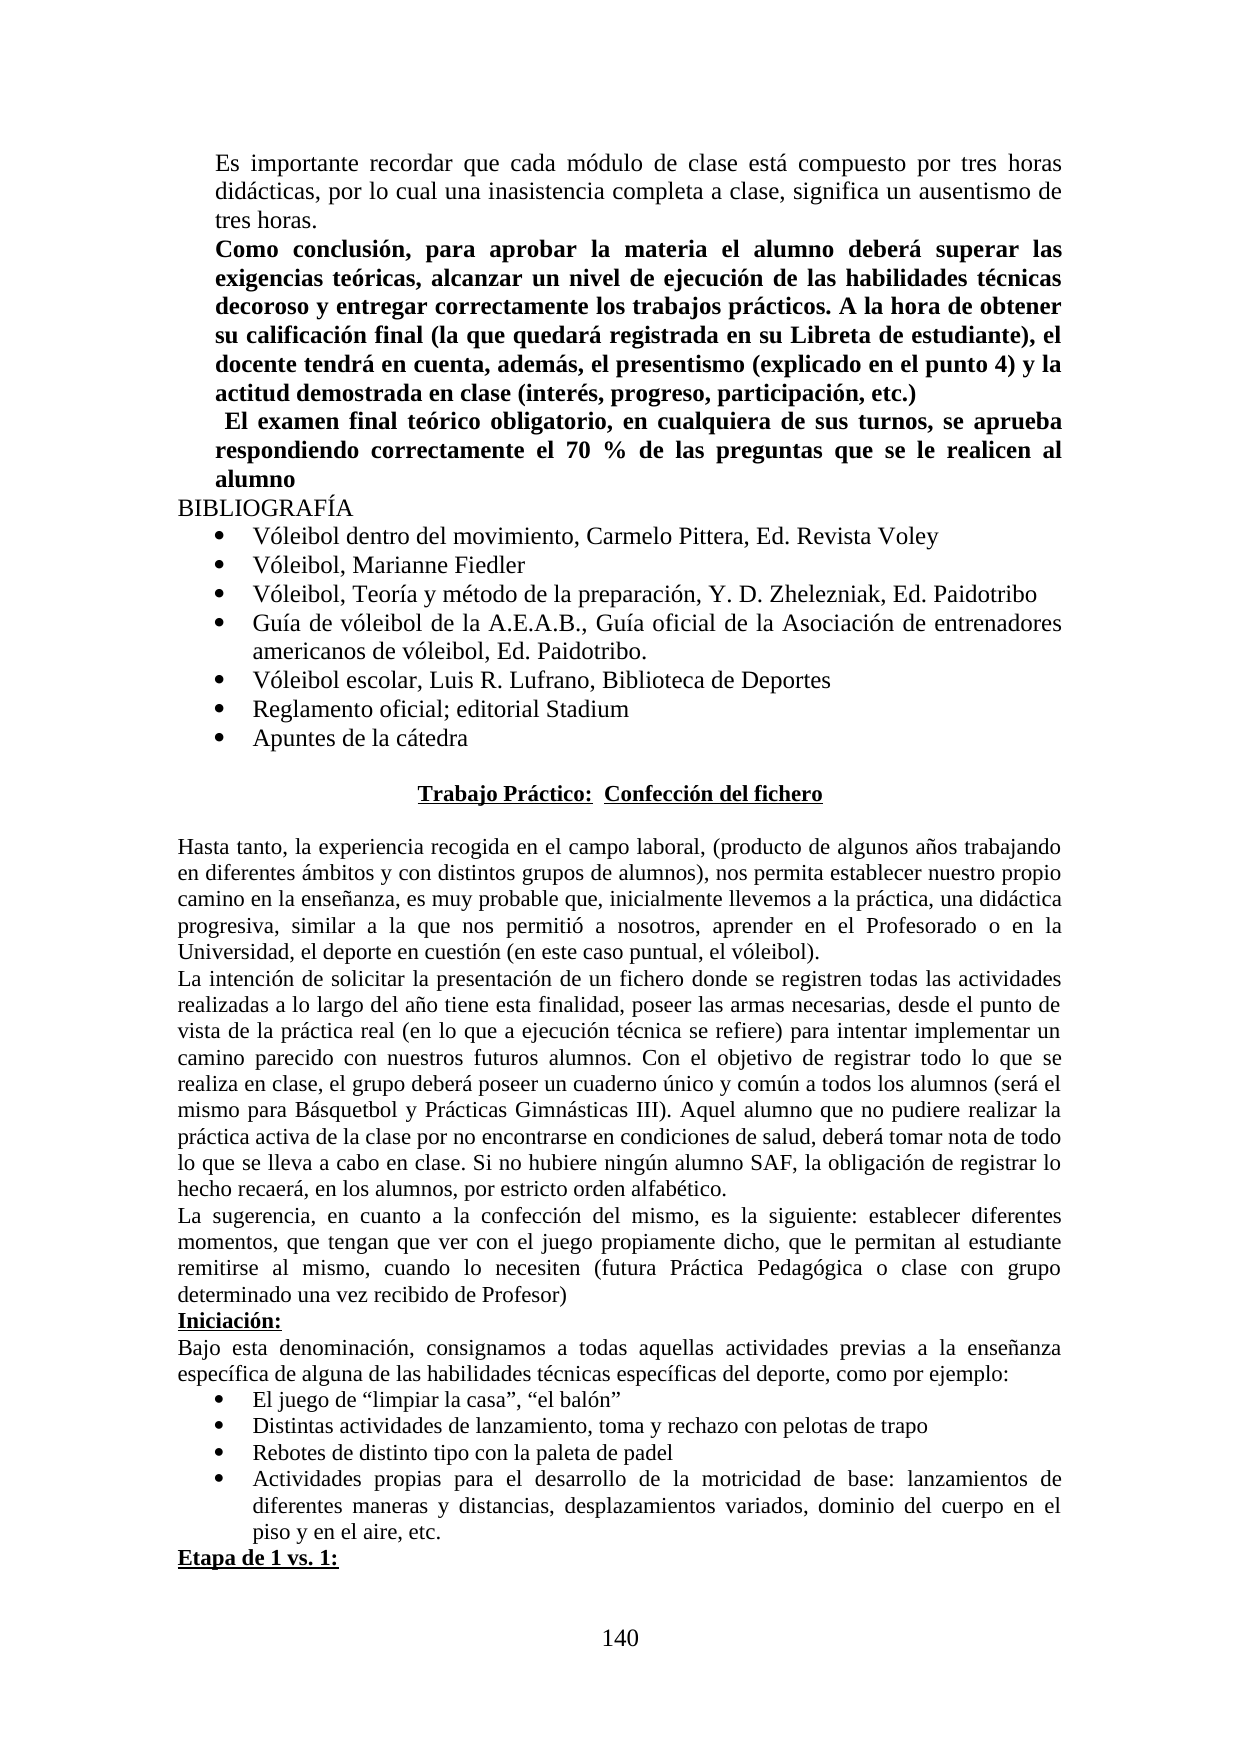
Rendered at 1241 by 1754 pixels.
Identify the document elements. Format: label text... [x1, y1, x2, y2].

list Apuntes de la cátedra [215, 723, 1063, 751]
list Reglamento oficial; editorial Stadium [215, 694, 1063, 723]
list Vóleibol, Teoría y método de la preparación, Y. D. Zhelezniak, Ed. Paidotribo [215, 579, 1063, 608]
title La sugerencia, en cuanto a la confección del mismo, es la siguiente: establecer diferentes momentos, que tengan que ver con el juego propiamente dicho, que le permitan al estudiante remitirse al mismo, cuando lo necesiten (futura Práctica Pedagógica o clase con grupo determinado una vez recibido de Profesor) [177, 1202, 1063, 1307]
title Etapa de 1 vs. 1: [177, 1544, 1063, 1571]
list Guía de vóleibol de la A.E.A.B., Guía oficial de la Asociación de entrenadores americanos de vóleibol, Ed. Paidotribo. [215, 608, 1063, 665]
title Distintas actividades de lanzamiento, toma y rechazo con pelotas de trapo [215, 1413, 1063, 1439]
title Bajo esta denominación, consignamos a todas aquellas actividades previas a la enseñanza específica de alguna de las habilidades técnicas específicas del deporte, como por ejemplo: [177, 1333, 1063, 1386]
text Es importante recordar que cada módulo de clase está compuesto por tres horas didácticas, por lo cual una inasistencia completa a clase, significa un ausentismo de tres horas. [215, 148, 1063, 234]
title El juego de “limpiar la casa”, “el balón” [215, 1386, 1063, 1413]
list Vóleibol escolar, Luis R. Lufrano, Biblioteca de Deportes [215, 665, 1063, 694]
text El examen final teórico obligatorio, en cualquiera de sus turnos, se aprueba respondiendo correctamente el 70 % de las preguntas que se le realicen al alumno [215, 406, 1063, 493]
title Actividades propias para el desarrollo de la motricidad de base: lanzamientos de diferentes maneras y distancias, desplazamientos variados, dominio del cuerpo en el piso y en el aire, etc. [215, 1465, 1063, 1544]
title Iniciación: [177, 1307, 1063, 1333]
text BIBLIOGRAFÍA [177, 493, 1071, 521]
text Como conclusión, para aprobar la materia el alumno deberá superar las exigencias teóricas, alcanzar un nivel de ejecución de las habilidades técnicas decoroso y entregar correctamente los trabajos prácticos. A la hora de obtener su calificación final (la que quedará registrada en su Libreta de estudiante), el docente tendrá en cuenta, además, el presentismo (explicado en el punto 4) y la actitud demostrada en clase (interés, progreso, participación, etc.) [215, 234, 1063, 406]
list Vóleibol dentro del movimiento, Carmelo Pittera, Ed. Revista Voley [215, 521, 1063, 550]
title Hasta tanto, la experiencia recogida en el campo laboral, (producto de algunos años trabajando en diferentes ámbitos y con distintos grupos de alumnos), nos permita establecer nuestro propio camino en la enseñanza, es muy probable que, inicialmente llevemos a la práctica, una didáctica progresiva, similar a la que nos permitió a nosotros, aprender en el Profesorado o en la Universidad, el deporte en cuestión (en este caso puntual, el vóleibol). [177, 833, 1063, 964]
title Trabajo Práctico: Confección del fichero [177, 780, 1063, 806]
title La intención de solicitar la presentación de un fichero donde se registren todas las actividades realizadas a lo largo del año tiene esta finalidad, poseer las armas necesarias, desde el punto de vista de la práctica real (en lo que a ejecución técnica se refiere) para intentar implementar un camino parecido con nuestros futuros alumnos. Con el objetivo de registrar todo lo que se realiza en clase, el grupo deberá poseer un cuaderno único y común a todos los alumnos (será el mismo para Básquetbol y Prácticas Gimnásticas III). Aquel alumno que no pudiere realizar la práctica activa de la clase por no encontrarse en condiciones de salud, deberá tomar nota de todo lo que se lleva a cabo en clase. Si no hubiere ningún alumno SAF, la obligación de registrar lo hecho recaerá, en los alumnos, por estricto orden alfabético. [177, 964, 1063, 1202]
title Rebotes de distinto tipo con la paleta de padel [215, 1439, 1063, 1465]
list Vóleibol, Marianne Fiedler [215, 550, 1063, 579]
